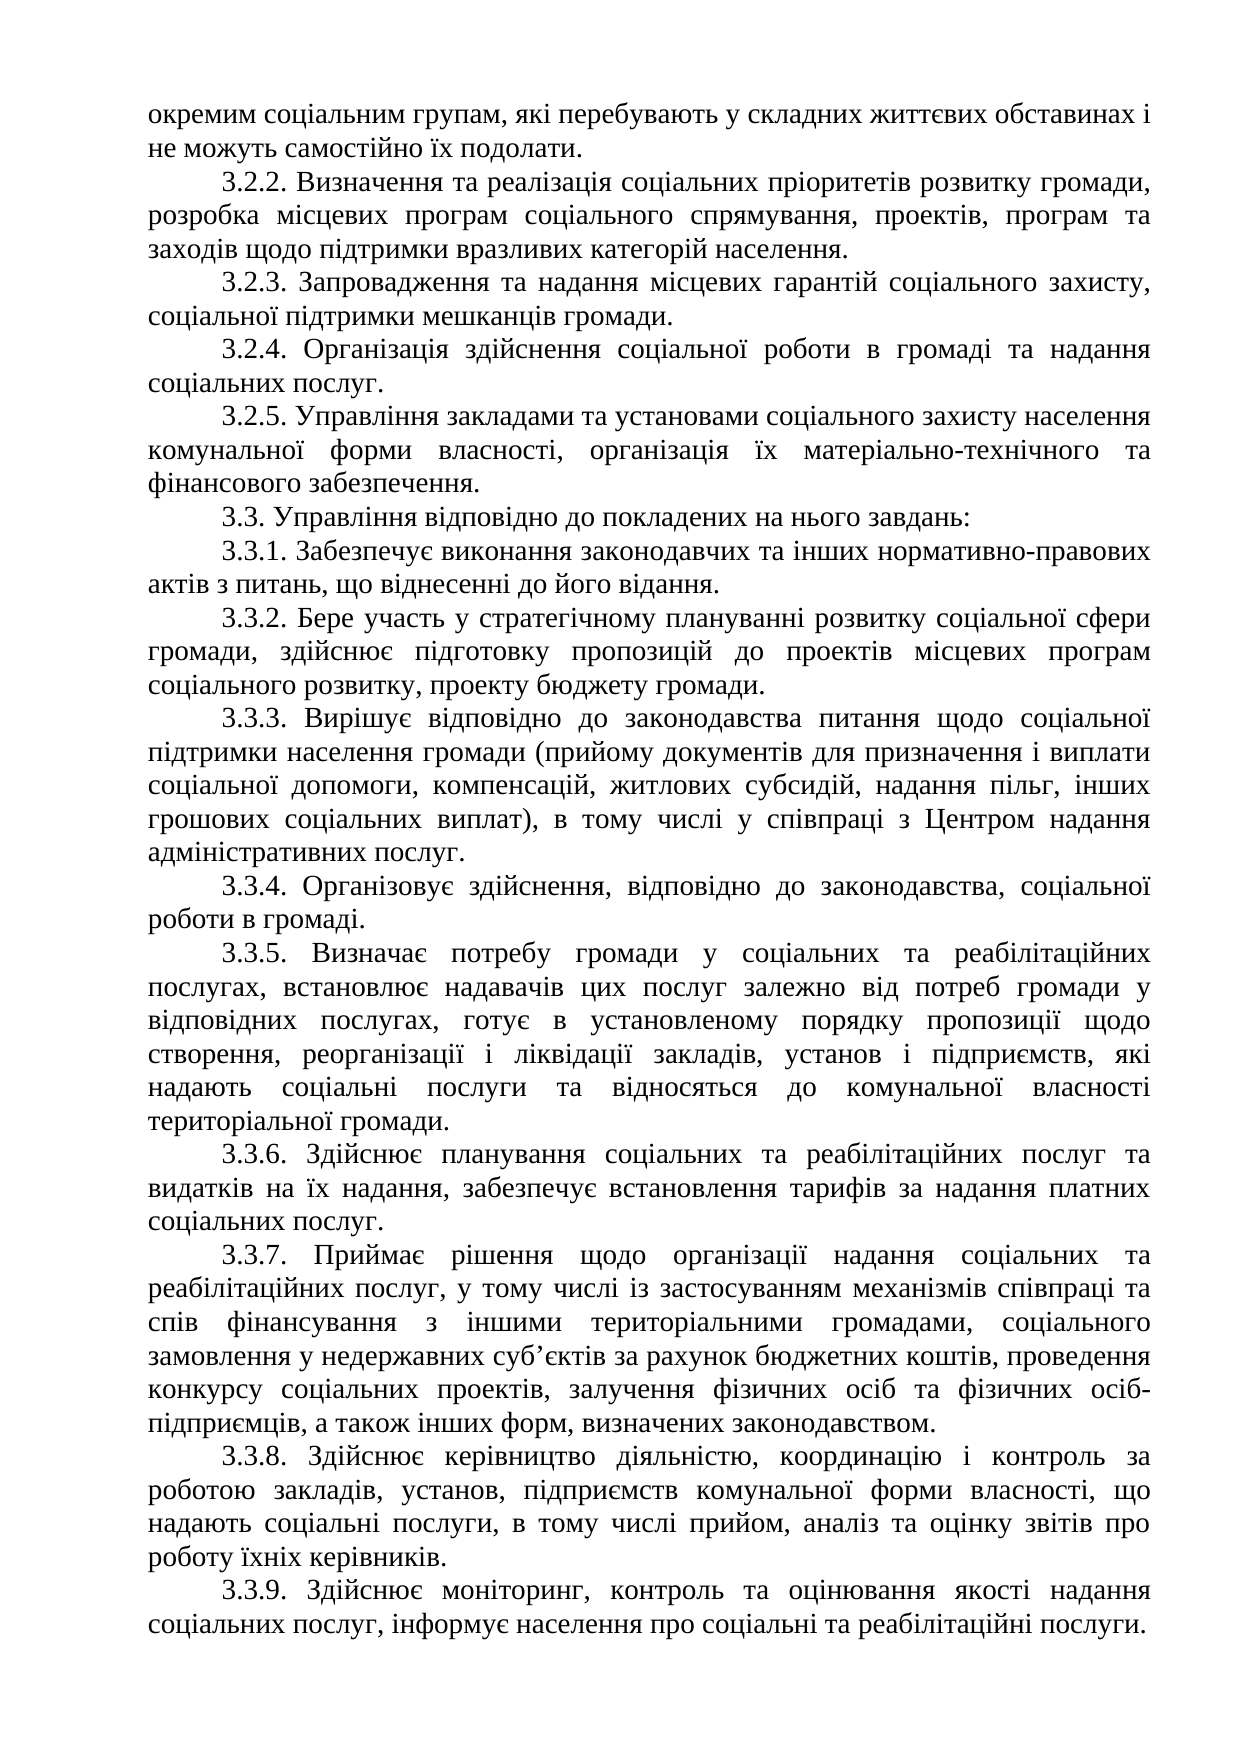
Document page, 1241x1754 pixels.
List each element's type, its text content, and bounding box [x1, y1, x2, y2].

text 3.3.1. Забезпечує виконання законодавчих та інших нормативно-правових актів з питань, що віднесенні до його відання. [148, 533, 1152, 600]
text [148, 97, 1152, 164]
text 3.2.2. Визначення та реалізація соціальних пріоритетів розвитку громади, розробка місцевих програм соціального спрямування, проектів, програм та заходів щодо підтримки вразливих категорій населення. [148, 164, 1152, 264]
text 3.2.4. Організація здійснення соціальної роботи в громаді та надання соціальних послуг. [148, 331, 1152, 398]
text 3.2.5. Управління закладами та установами соціального захисту населення комунальної форми власності, організація їх матеріально-технічного та фінансового забезпечення. [148, 398, 1152, 499]
text 3.3.6. Здійснює планування соціальних та реабілітаційних послуг та видатків на їх надання, забезпечує встановлення тарифів за надання платних соціальних послуг. [148, 1136, 1152, 1237]
text 3.3.5. Визначає потребу громади у соціальних та реабілітаційних послугах, встановлює надавачів цих послуг залежно від потреб громади у відповідних послугах, готує в установленому порядку пропозиції щодо створення, реорганізації і ліквідації закладів, установ і підприємств, які надають соціальні послуги та відносяться до комунальної власності територіальної громади. [148, 935, 1152, 1136]
text 3.3.8. Здійснює керівництво діяльністю, координацію і контроль за роботою закладів, установ, підприємств комунальної форми власності, що надають соціальні послуги, в тому числі прийом, аналіз та оцінку звітів про роботу їхніх керівників. [148, 1438, 1152, 1572]
text 3.3.7. Приймає рішення щодо організації надання соціальних та реабілітаційних послуг, у тому числі із застосуванням механізмів співпраці та спів фінансування з іншими територіальними громадами, соціального замовлення у недержавних суб’єктів за рахунок бюджетних коштів, проведення конкурсу соціальних проектів, залучення фізичних осіб та фізичних осіб-підприємців, а також інших форм, визначених законодавством. [148, 1237, 1152, 1438]
text 3.3.3. Вирішує відповідно до законодавства питання щодо соціальної підтримки населення громади (прийому документів для призначення і виплати соціальної допомоги, компенсацій, житлових субсидій, надання пільг, інших грошових соціальних виплат), в тому числі у співпраці з Центром надання адміністративних послуг. [148, 700, 1152, 868]
text 3.3.9. Здійснює моніторинг, контроль та оцінювання якості надання соціальних послуг, інформує населення про соціальні та реабілітаційні послуги. [148, 1572, 1152, 1639]
text 3.3.4. Організовує здійснення, відповідно до законодавства, соціальної роботи в громаді. [148, 868, 1152, 935]
text 3.3.2. Бере участь у стратегічному плануванні розвитку соціальної сфери громади, здійснює підготовку пропозицій до проектів місцевих програм соціального розвитку, проекту бюджету громади. [148, 600, 1152, 700]
text 3.2.3. Запровадження та надання місцевих гарантій соціального захисту, соціальної підтримки мешканців громади. [148, 264, 1152, 331]
text 3.3. Управління відповідно до покладених на нього завдань: [148, 499, 1152, 533]
